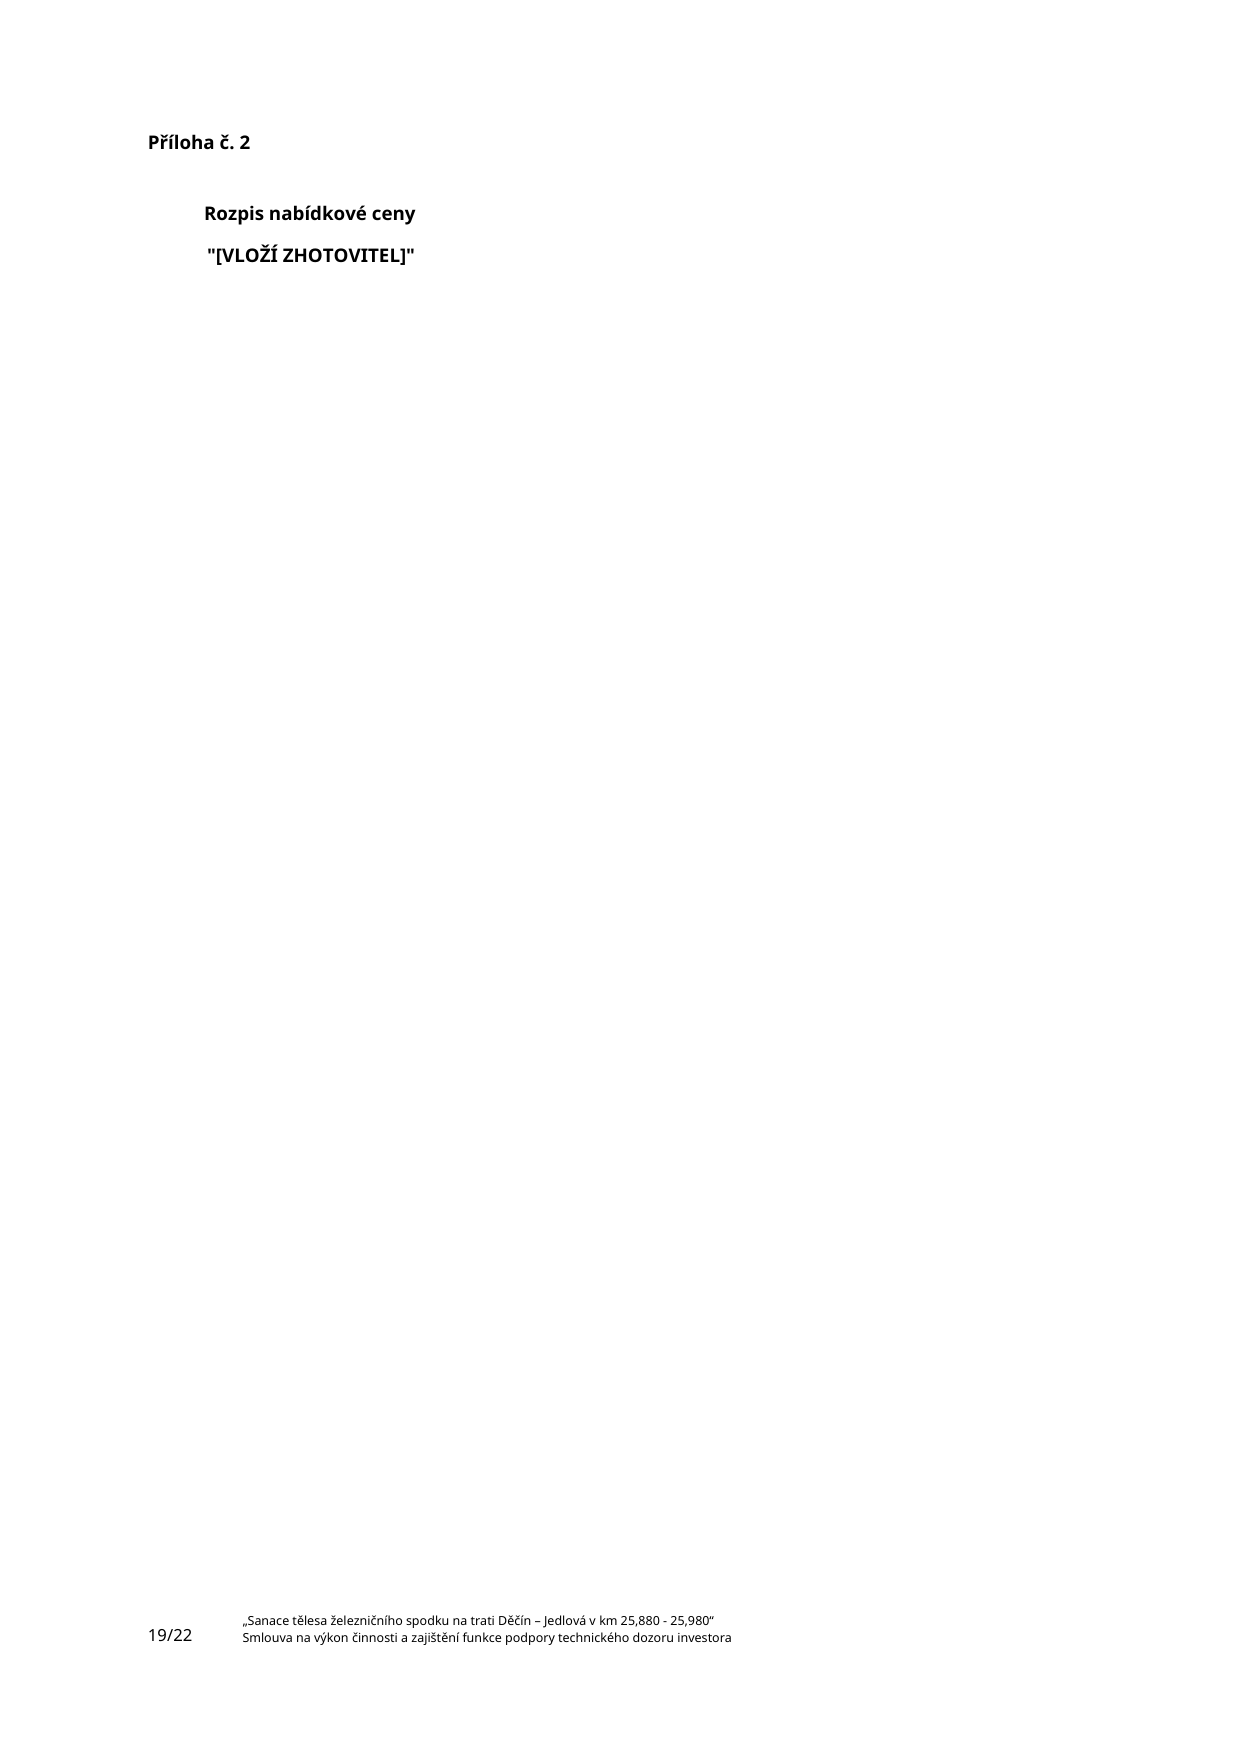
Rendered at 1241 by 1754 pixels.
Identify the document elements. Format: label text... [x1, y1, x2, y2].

text Příloha č. 2 [148, 126, 1092, 156]
text "[VLOŽÍ ZHOTOVITEL]" [207, 239, 1092, 268]
text Rozpis nabídkové ceny [204, 197, 1092, 226]
